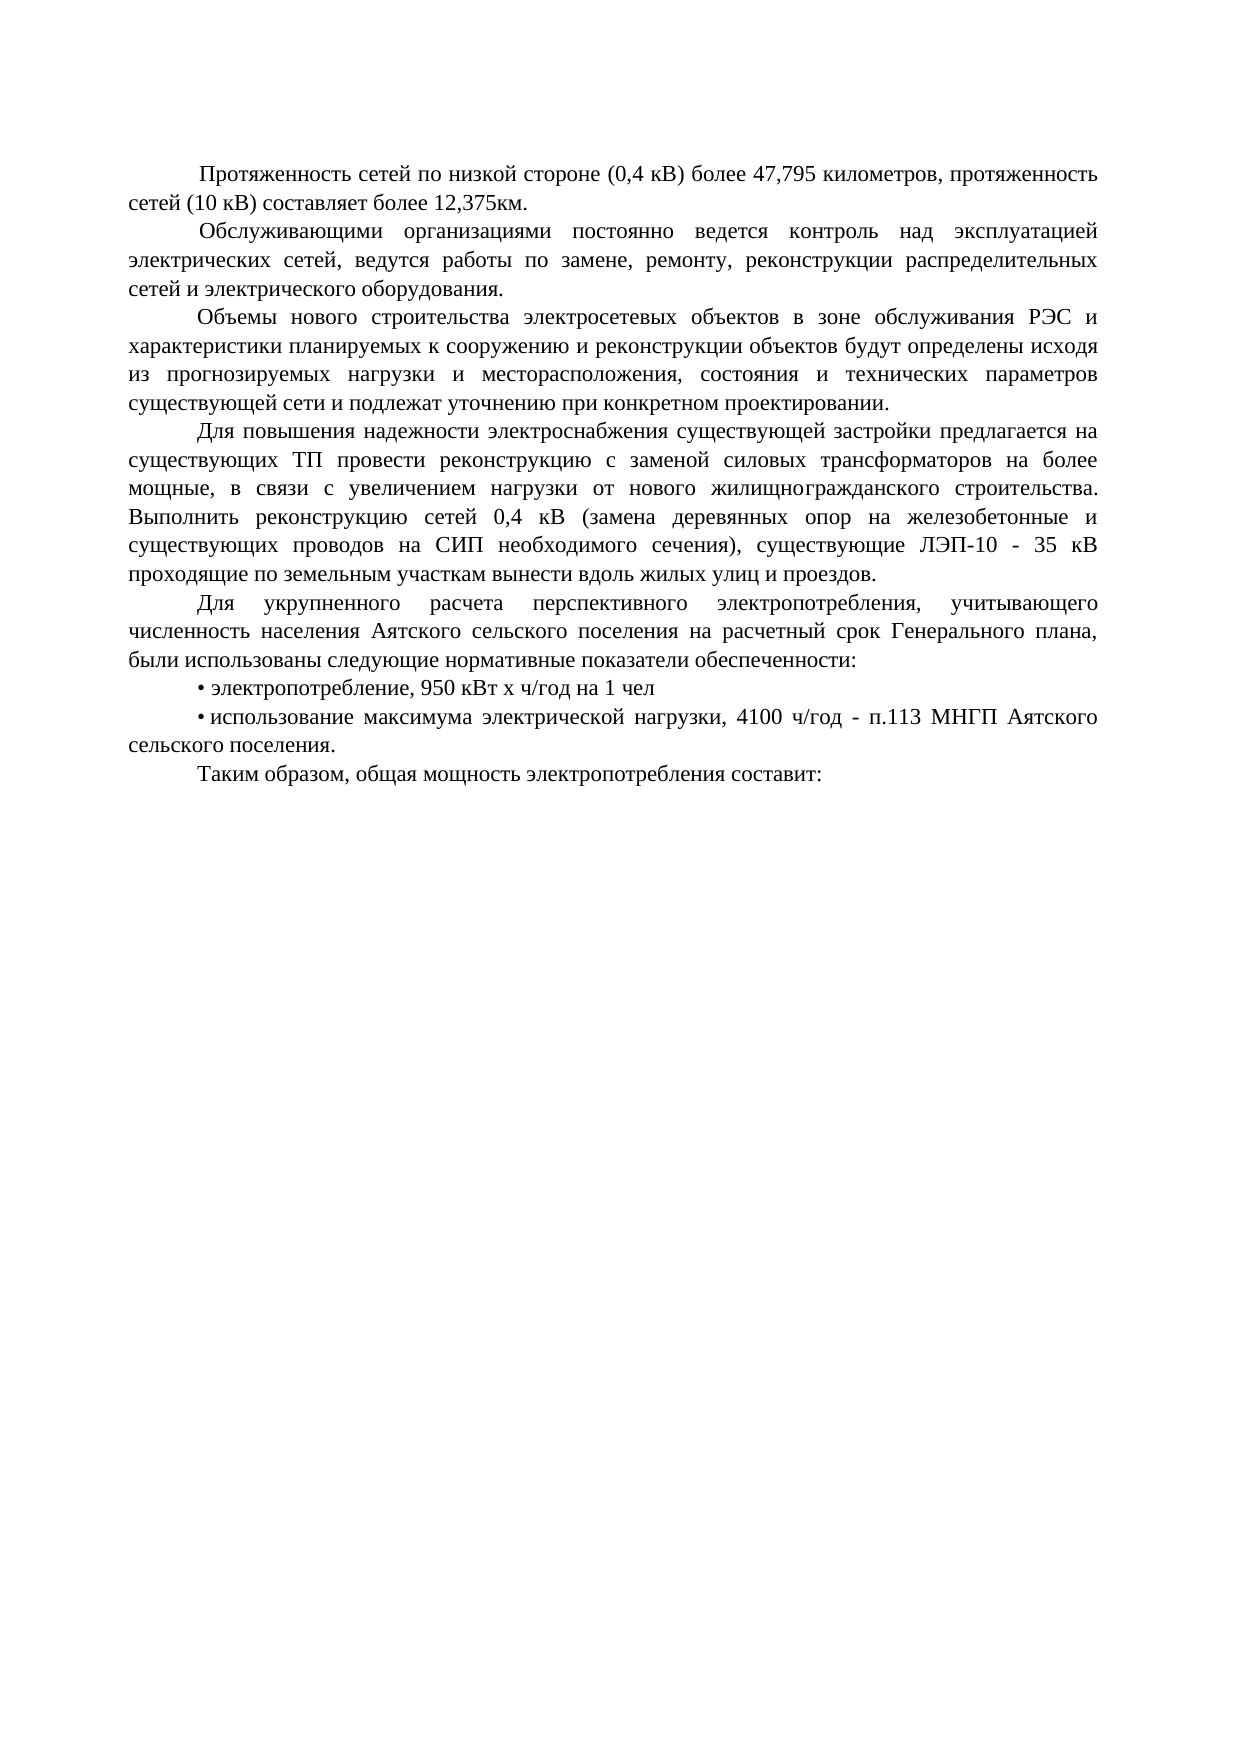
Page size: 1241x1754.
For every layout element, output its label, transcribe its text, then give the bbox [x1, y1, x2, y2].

text Для укрупненного расчета перспективного электропотребления, учитывающего численность населения Аятского сельского поселения на расчетный срок Генерального плана, были использованы следующие нормативные показатели обеспеченности: [128, 587, 1099, 673]
text Объемы нового строительства электросетевых объектов в зоне обслуживания РЭС и характеристики планируемых к сооружению и реконструкции объектов будут определены исходя из прогнозируемых нагрузки и месторасположения, состояния и технических параметров существующей сети и подлежат уточнению при конкретном проектировании. [128, 302, 1099, 416]
text Для повышения надежности электроснабжения существующей застройки предлагается на существующих ТП провести реконструкцию с заменой силовых трансформаторов на более мощные, в связи с увеличением нагрузки от нового жилищногражданского строительства. Выполнить реконструкцию сетей 0,4 кВ (замена деревянных опор на железобетонные и существующих проводов на СИП необходимого сечения), существующие ЛЭП-10 - 35 кВ проходящие по земельным участкам вынести вдоль жилых улиц и проездов. [128, 416, 1099, 587]
text Обслуживающими организациями постоянно ведется контроль над эксплуатацией электрических сетей, ведутся работы по замене, ремонту, реконструкции распределительных сетей и электрического оборудования. [128, 216, 1099, 302]
text Таким образом, общая мощность электропотребления составит: [128, 758, 1101, 787]
list использование максимума электрической нагрузки, 4100 ч/год - п.113 МНГП Аятского сельского поселения. [128, 701, 1099, 758]
text Протяженность сетей по низкой стороне (0,4 кВ) более 47,795 километров, протяженность сетей (10 кВ) составляет более 12,375км. [128, 159, 1099, 216]
list электропотребление, 950 кВт х ч/год на 1 чел [128, 673, 1101, 701]
